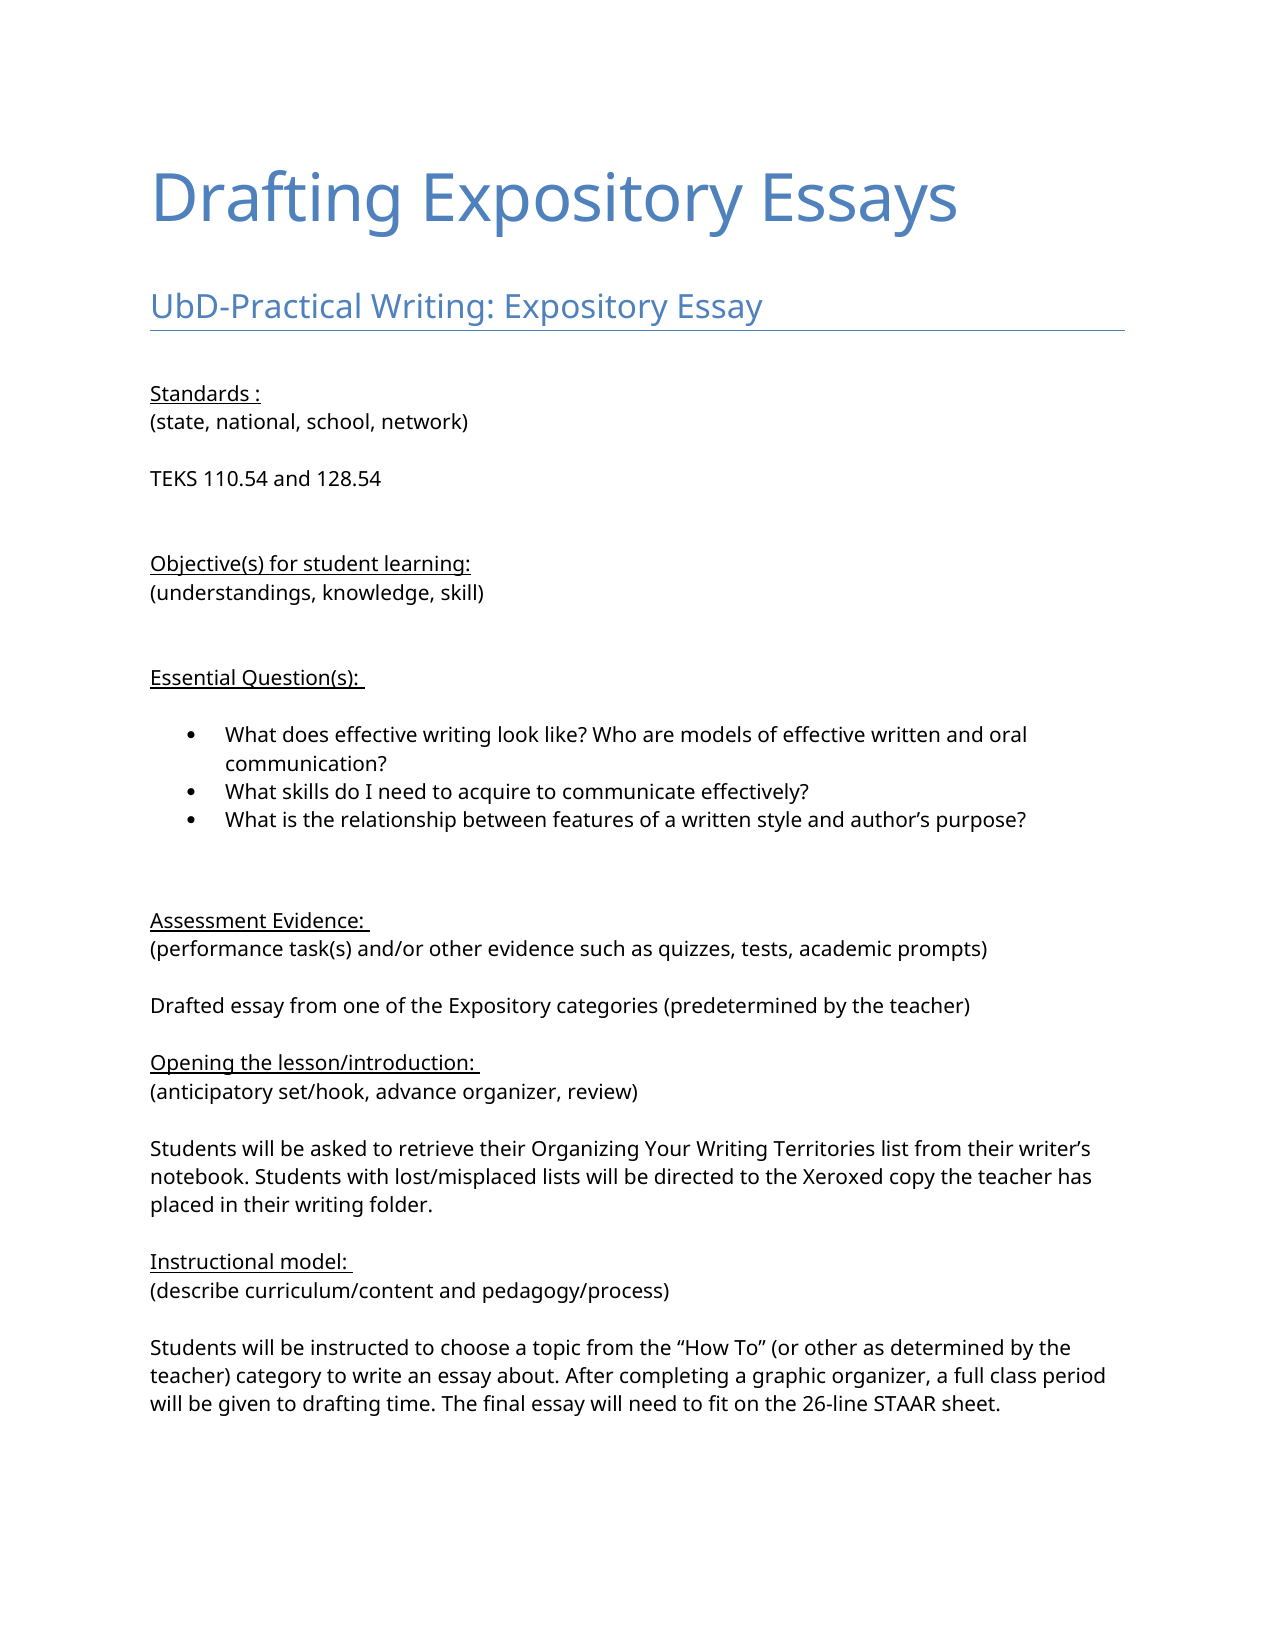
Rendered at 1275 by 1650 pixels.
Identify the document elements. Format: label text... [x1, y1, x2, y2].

text Students will be asked to retrieve their Organizing Your Writing Territories list from their writer’s notebook. Students with lost/misplaced lists will be directed to the Xeroxed copy the teacher has placed in their writing folder. [150, 1134, 1125, 1219]
text (understandings, knowledge, skill) [150, 578, 1125, 606]
list What does effective writing look like? Who are models of effective written and oral communication? [187, 720, 1125, 777]
text Standards : [150, 379, 1125, 407]
list What is the relationship between features of a written style and author’s purpose? [187, 806, 1125, 834]
text (describe curriculum/content and pedagogy/process) [150, 1276, 1125, 1304]
list What skills do I need to acquire to communicate effectively? [187, 777, 1125, 806]
subtitle UbD-Practical Writing: Expository Essay [150, 282, 1125, 330]
text (performance task(s) and/or other evidence such as quizzes, tests, academic prompts) [150, 934, 1125, 963]
text (state, national, school, network) [150, 407, 1125, 436]
text (anticipatory set/hook, advance organizer, review) [150, 1077, 1125, 1105]
title Drafting Expository Essays [150, 150, 1125, 241]
text Essential Question(s): [150, 663, 1125, 692]
text Students will be instructed to choose a topic from the “How To” (or other as determined by the teacher) category to write an essay about. After completing a graphic organizer, a full class period will be given to drafting time. The final essay will need to fit on the 26-line STAAR sheet. [150, 1333, 1125, 1418]
text Drafted essay from one of the Expository categories (predetermined by the teacher) [150, 991, 1125, 1020]
text Objective(s) for student learning: [150, 549, 1125, 578]
text Instructional model: [150, 1247, 1125, 1276]
text Assessment Evidence: [150, 906, 1125, 934]
text Opening the lesson/introduction: [150, 1048, 1125, 1077]
text TEKS 110.54 and 128.54 [150, 464, 1125, 493]
